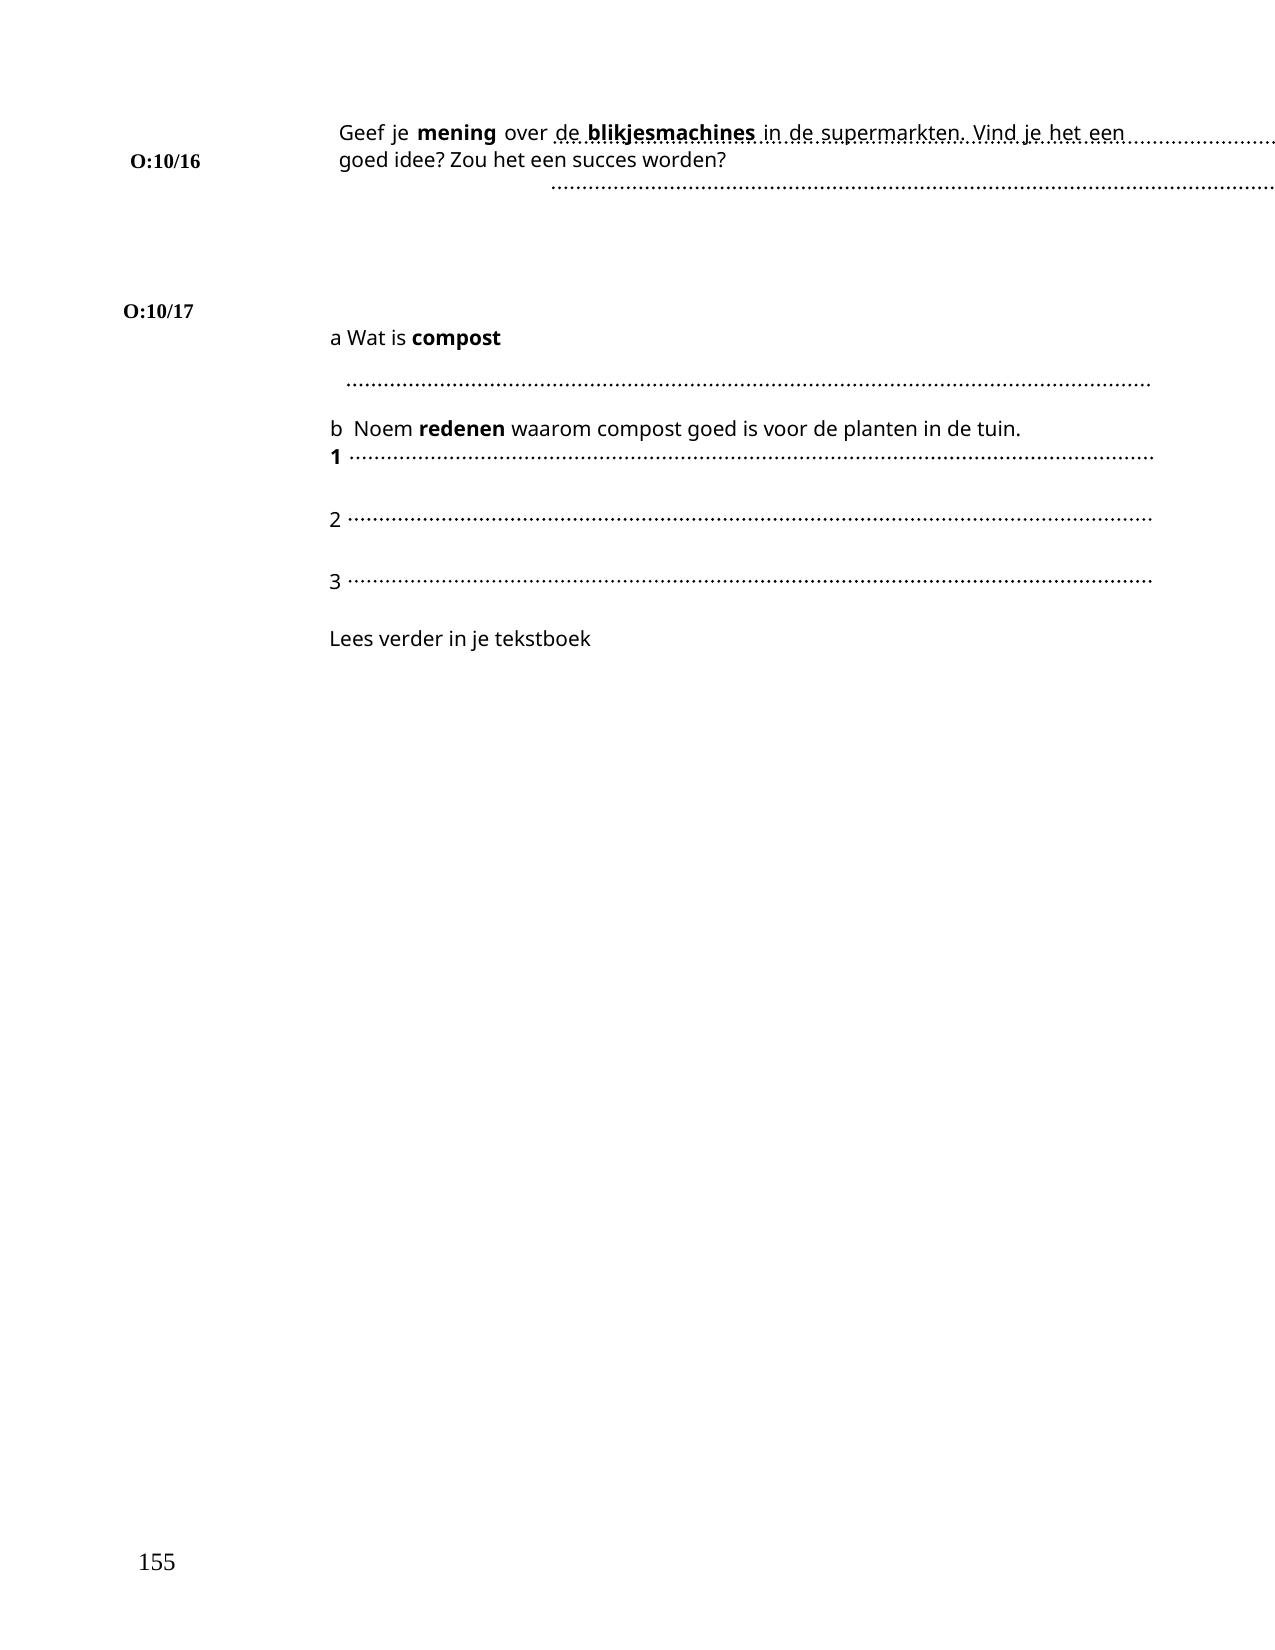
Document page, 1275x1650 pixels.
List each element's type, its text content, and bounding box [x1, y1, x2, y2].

text Lees verder in je tekstboek [155, 624, 1228, 653]
text 2 [157, 505, 1138, 533]
text b Noem redenen waarom compost goed is voor de planten in de tuin. [123, 414, 1138, 442]
text 3 [157, 567, 1138, 596]
text 1 [159, 442, 1138, 471]
text a Wat is compost [123, 323, 1138, 351]
text Geef je mening over de blikjesmachines in de supermarkten. Vind je het een goed idee? Zou het een succes worden? [338, 118, 1126, 173]
text O:10/17 [123, 299, 229, 323]
